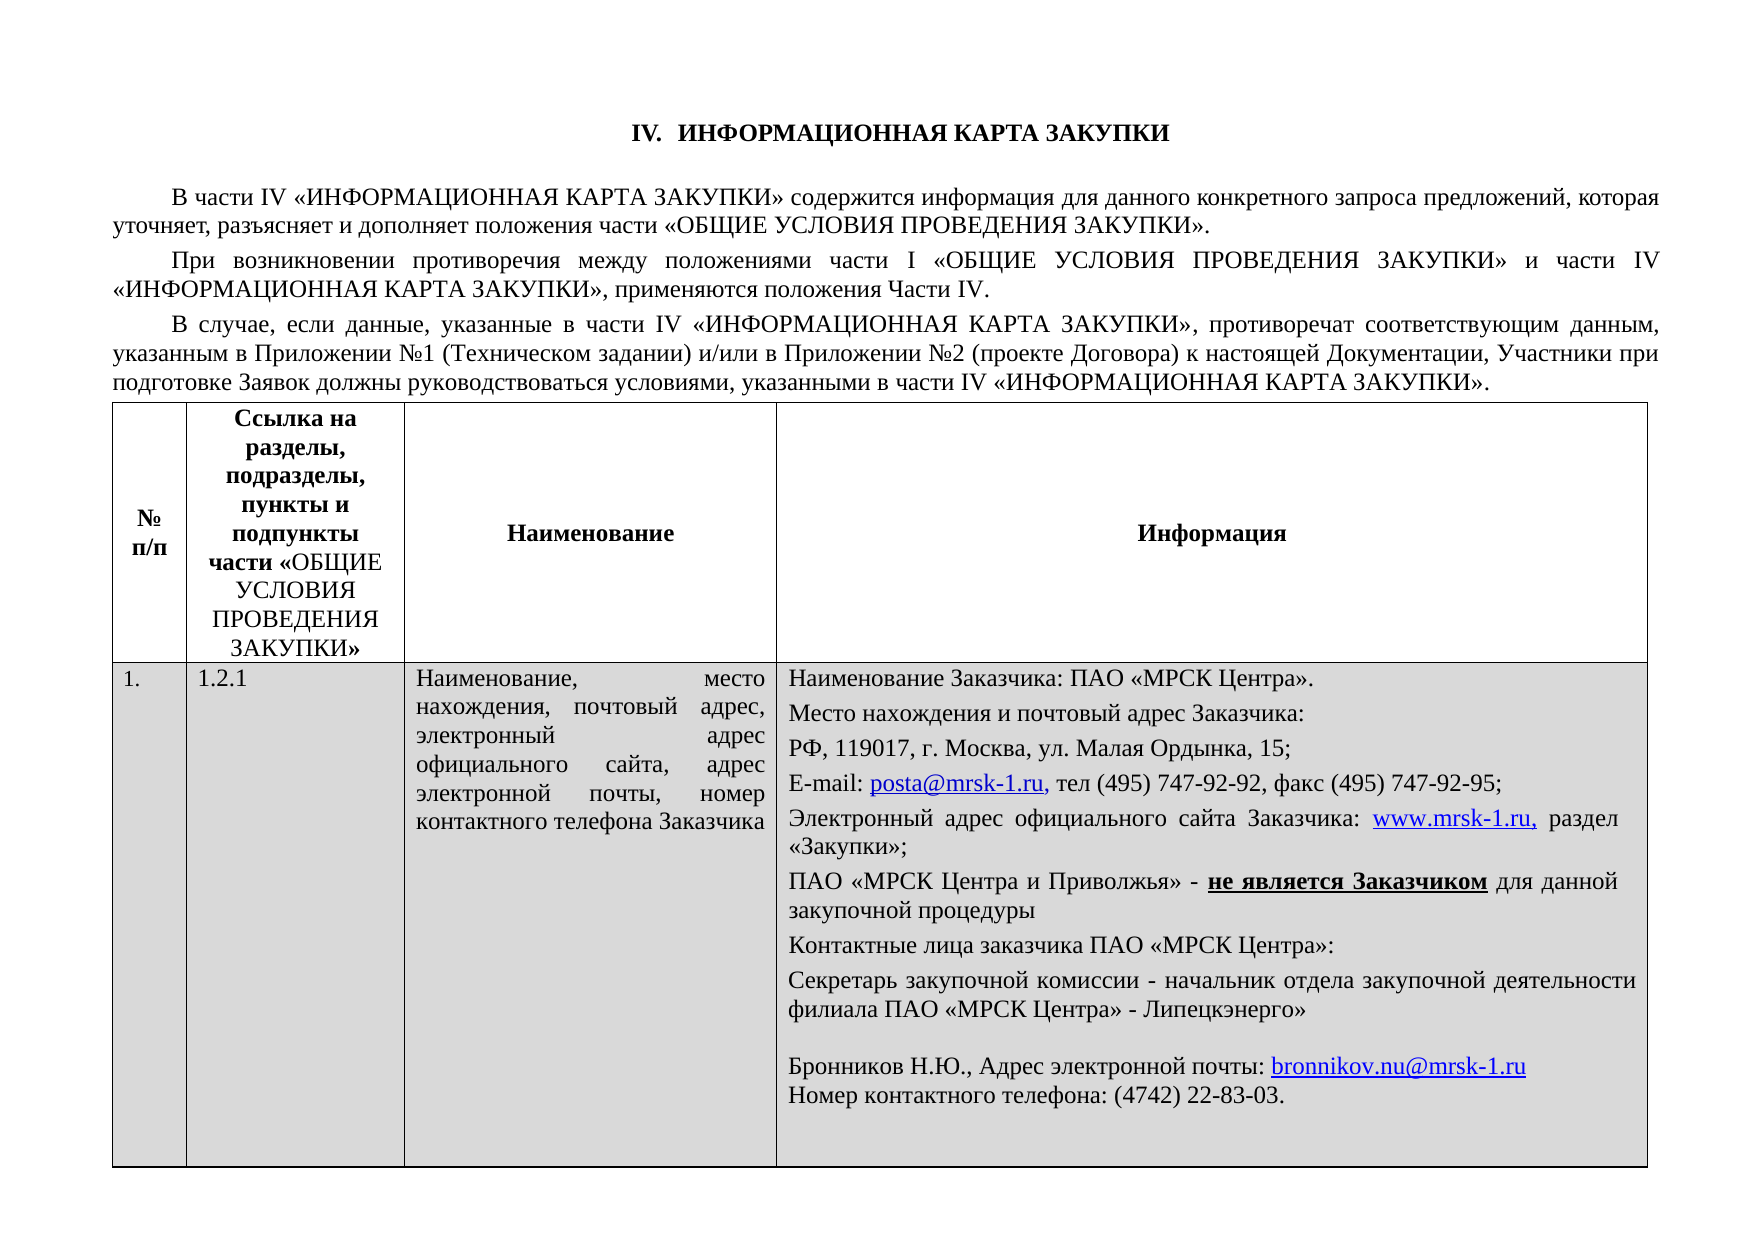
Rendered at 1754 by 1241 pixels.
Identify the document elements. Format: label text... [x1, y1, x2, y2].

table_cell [405, 663, 776, 1166]
table_cell 1.2.1 [187, 663, 404, 1166]
table_header Ссылка на разделы, подразделы, пункты и подпункты части «ОБЩИЕ УСЛОВИЯ ПРОВЕДЕНИЯ ЗАКУПКИ» [187, 403, 404, 662]
text В случае, если данные, указанные в части IV «ИНФОРМАЦИОННАЯ КАРТА ЗАКУПКИ», противоречат соответствующим данным, указанным в Приложении №1 (Техническом задании) и/или в Приложении №2 (проекте Договора) к настоящей Документации, Участники при подготовке Заявок должны руководствоваться условиями, указанными в части IV «ИНФОРМАЦИОННАЯ КАРТА ЗАКУПКИ». [112, 309, 1660, 396]
table_cell [113, 663, 186, 1166]
subtitle ИНФОРМАЦИОННАЯ КАРТА ЗАКУПКИ [112, 118, 1660, 147]
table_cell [777, 663, 1647, 1166]
text В части IV «ИНФОРМАЦИОННАЯ КАРТА ЗАКУПКИ» содержится информация для данного конкретного запроса предложений, которая уточняет, разъясняет и дополняет положения части «ОБЩИЕ УСЛОВИЯ ПРОВЕДЕНИЯ ЗАКУПКИ». [112, 182, 1660, 239]
table_header Информация [777, 403, 1647, 662]
text При возникновении противоречия между положениями части I «ОБЩИЕ УСЛОВИЯ ПРОВЕДЕНИЯ ЗАКУПКИ» и части IV «ИНФОРМАЦИОННАЯ КАРТА ЗАКУПКИ», применяются положения Части IV. [112, 246, 1660, 303]
table_header № п/п [113, 403, 186, 662]
table_header Наименование [405, 403, 776, 662]
